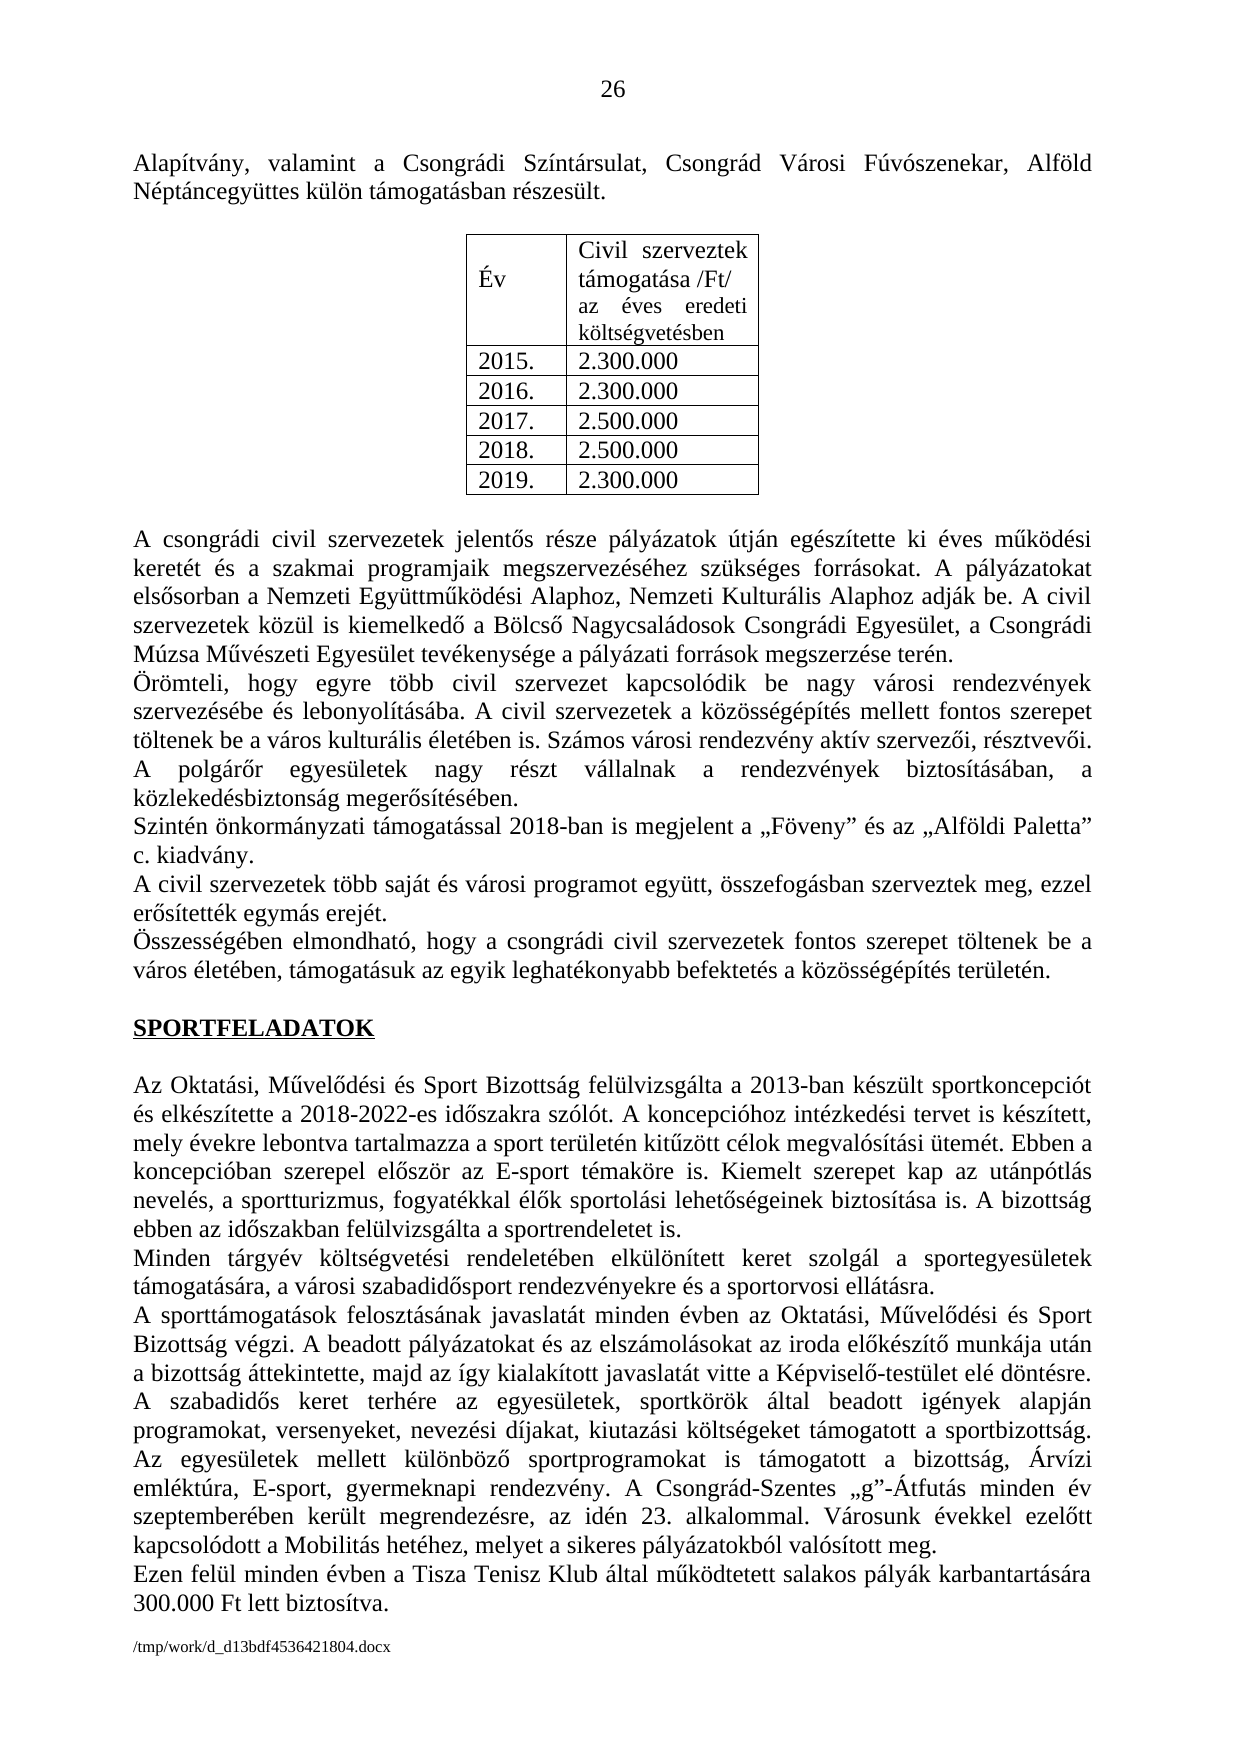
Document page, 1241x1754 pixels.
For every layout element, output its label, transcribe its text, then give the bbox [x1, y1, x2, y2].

text Összességében elmondható, hogy a csongrádi civil szervezetek fontos szerepet töltenek be a város életében, támogatásuk az egyik leghatékonyabb befektetés a közösségépítés területén. [133, 926, 1093, 984]
text Minden tárgyév költségvetési rendeletében elkülönített keret szolgál a sportegyesületek támogatására, a városi szabadidősport rendezvényekre és a sportorvosi ellátásra. [133, 1243, 1093, 1300]
text SPORTFELADATOK [133, 1013, 1093, 1041]
text Szintén önkormányzati támogatással 2018-ban is megjelent a „Föveny” és az „Alföldi Paletta” c. kiadvány. [133, 811, 1093, 869]
table_cell 2016. [467, 376, 566, 405]
table_cell 2018. [467, 436, 566, 464]
table_header Év [467, 235, 566, 345]
text Ezen felül minden évben a Tisza Tenisz Klub által működtetett salakos pályák karbantartására 300.000 Ft lett biztosítva. [133, 1559, 1093, 1616]
table_cell 2019. [467, 465, 566, 494]
text A civil szervezetek több saját és városi programot együtt, összefogásban szerveztek meg, ezzel erősítették egymás erejét. [133, 869, 1093, 926]
table_cell 2015. [467, 346, 566, 375]
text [133, 148, 1093, 205]
table_cell 2.500.000 [567, 406, 758, 434]
text A sporttámogatások felosztásának javaslatát minden évben az Oktatási, Művelődési és Sport Bizottság végzi. A beadott pályázatokat és az elszámolásokat az iroda előkészítő munkája után a bizottság áttekintette, majd az így kialakított javaslatát vitte a Képviselő-testület elé döntésre. A szabadidős keret terhére az egyesületek, sportkörök által beadott igények alapján programokat, versenyeket, nevezési díjakat, kiutazási költségeket támogatott a sportbizottság. Az egyesületek mellett különböző sportprogramokat is támogatott a bizottság, Árvízi emléktúra, E-sport, gyermeknapi rendezvény. A Csongrád-Szentes „g”-Átfutás minden év szeptemberében került megrendezésre, az idén 23. alkalommal. Városunk évekkel ezelőtt kapcsolódott a Mobilitás hetéhez, melyet a sikeres pályázatokból valósított meg. [133, 1300, 1093, 1559]
text A csongrádi civil szervezetek jelentős része pályázatok útján egészítette ki éves működési keretét és a szakmai programjaik megszervezéséhez szükséges forrásokat. A pályázatokat elsősorban a Nemzeti Együttműködési Alaphoz, Nemzeti Kulturális Alaphoz adják be. A civil szervezetek közül is kiemelkedő a Bölcső Nagycsaládosok Csongrádi Egyesület, a Csongrádi Múzsa Művészeti Egyesület tevékenysége a pályázati források megszerzése terén. [133, 524, 1093, 668]
table_cell 2.300.000 [567, 376, 758, 405]
table_cell 2.300.000 [567, 465, 758, 494]
text Örömteli, hogy egyre több civil szervezet kapcsolódik be nagy városi rendezvények szervezésébe és lebonyolításába. A civil szervezetek a közösségépítés mellett fontos szerepet töltenek be a város kulturális életében is. Számos városi rendezvény aktív szervezői, résztvevői. A polgárőr egyesületek nagy részt vállalnak a rendezvények biztosításában, a közlekedésbiztonság megerősítésében. [133, 668, 1093, 811]
table_cell 2017. [467, 406, 566, 434]
table_cell 2.500.000 [567, 436, 758, 464]
text Az Oktatási, Művelődési és Sport Bizottság felülvizsgálta a 2013-ban készült sportkoncepciót és elkészítette a 2018-2022-es időszakra szólót. A koncepcióhoz intézkedési tervet is készített, mely évekre lebontva tartalmazza a sport területén kitűzött célok megvalósítási ütemét. Ebben a koncepcióban szerepel először az E-sport témaköre is. Kiemelt szerepet kap az utánpótlás nevelés, a sportturizmus, fogyatékkal élők sportolási lehetőségeinek biztosítása is. A bizottság ebben az időszakban felülvizsgálta a sportrendeletet is. [133, 1070, 1093, 1243]
table_cell 2.300.000 [567, 346, 758, 375]
table_header Civil szerveztek támogatása /Ft/ az éves eredeti költségvetésben [567, 235, 758, 345]
